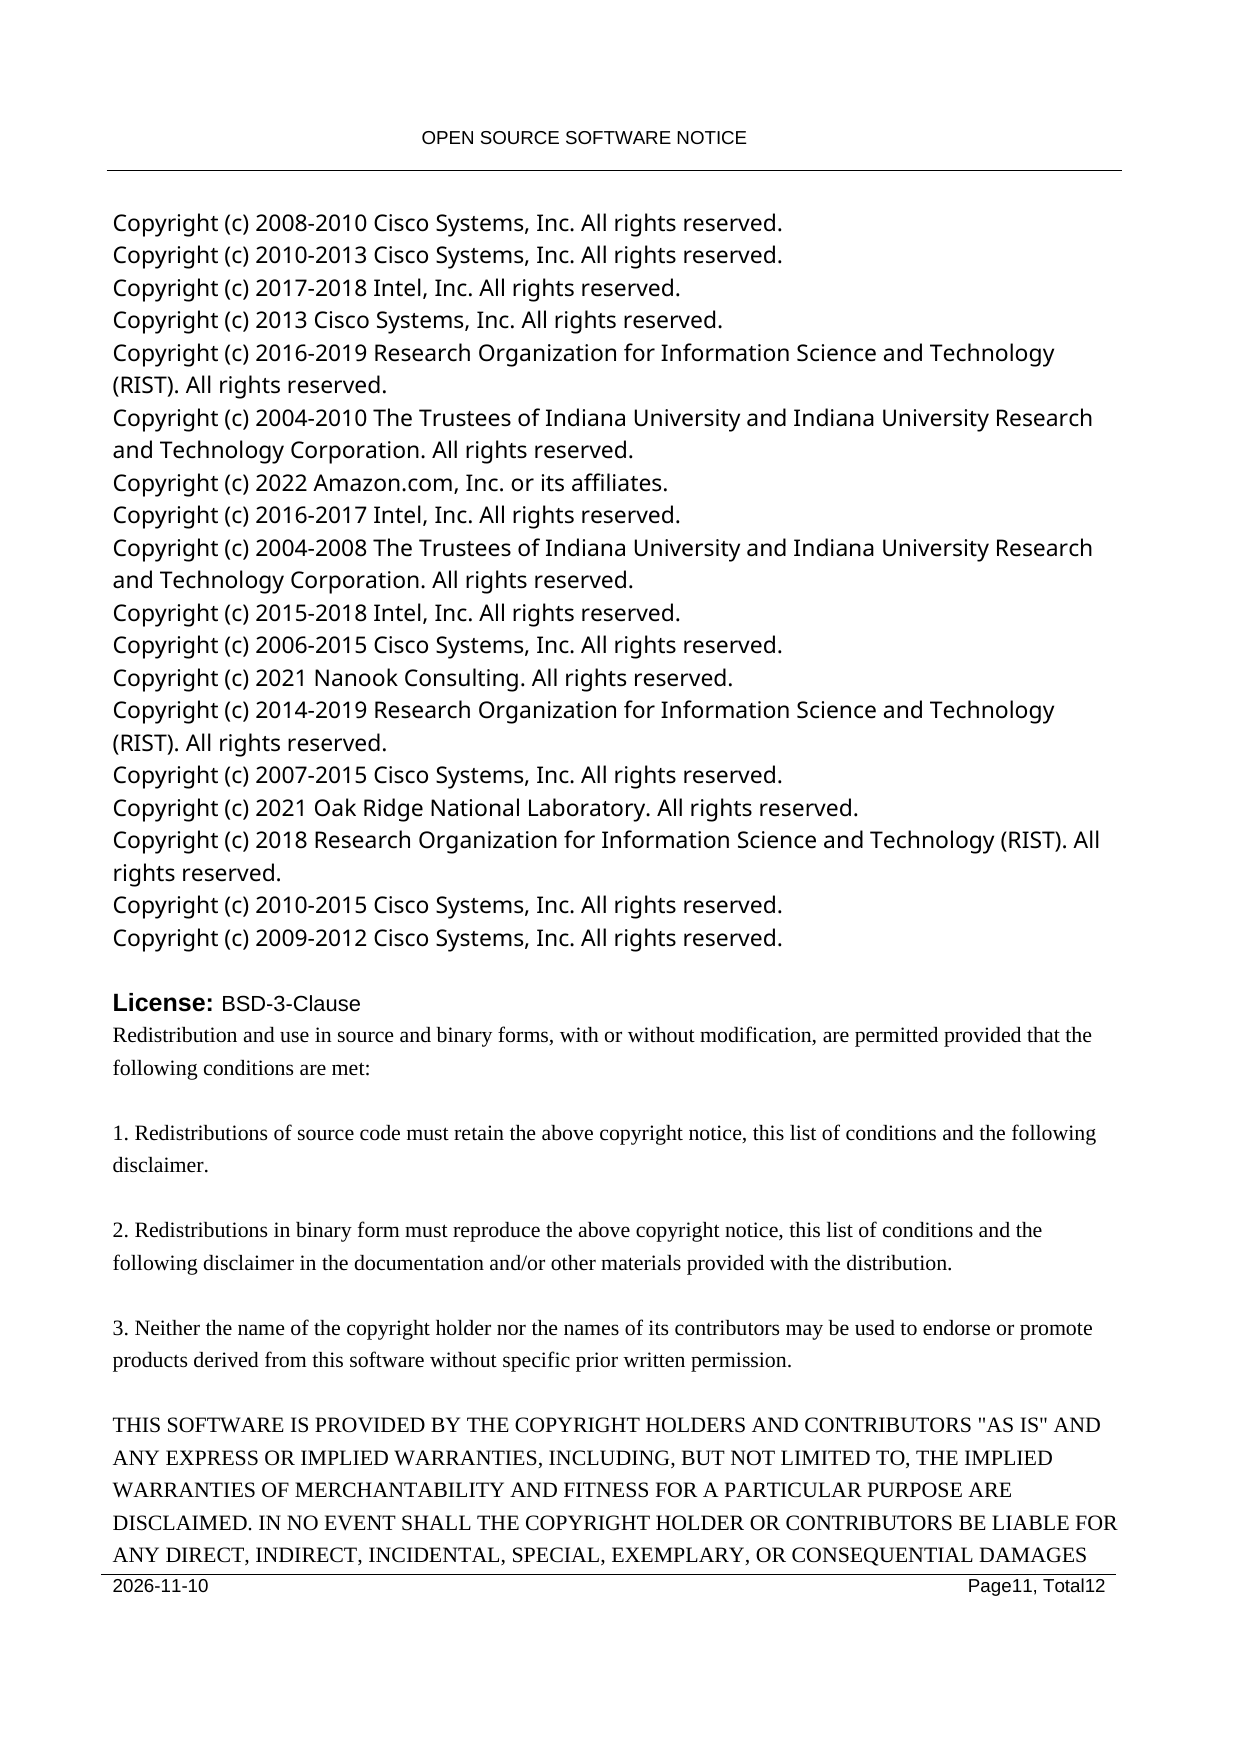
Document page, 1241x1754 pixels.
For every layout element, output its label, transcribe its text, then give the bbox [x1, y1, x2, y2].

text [112, 1019, 1128, 1571]
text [112, 206, 1128, 986]
text License: BSD-3-Clause [112, 986, 1128, 1019]
